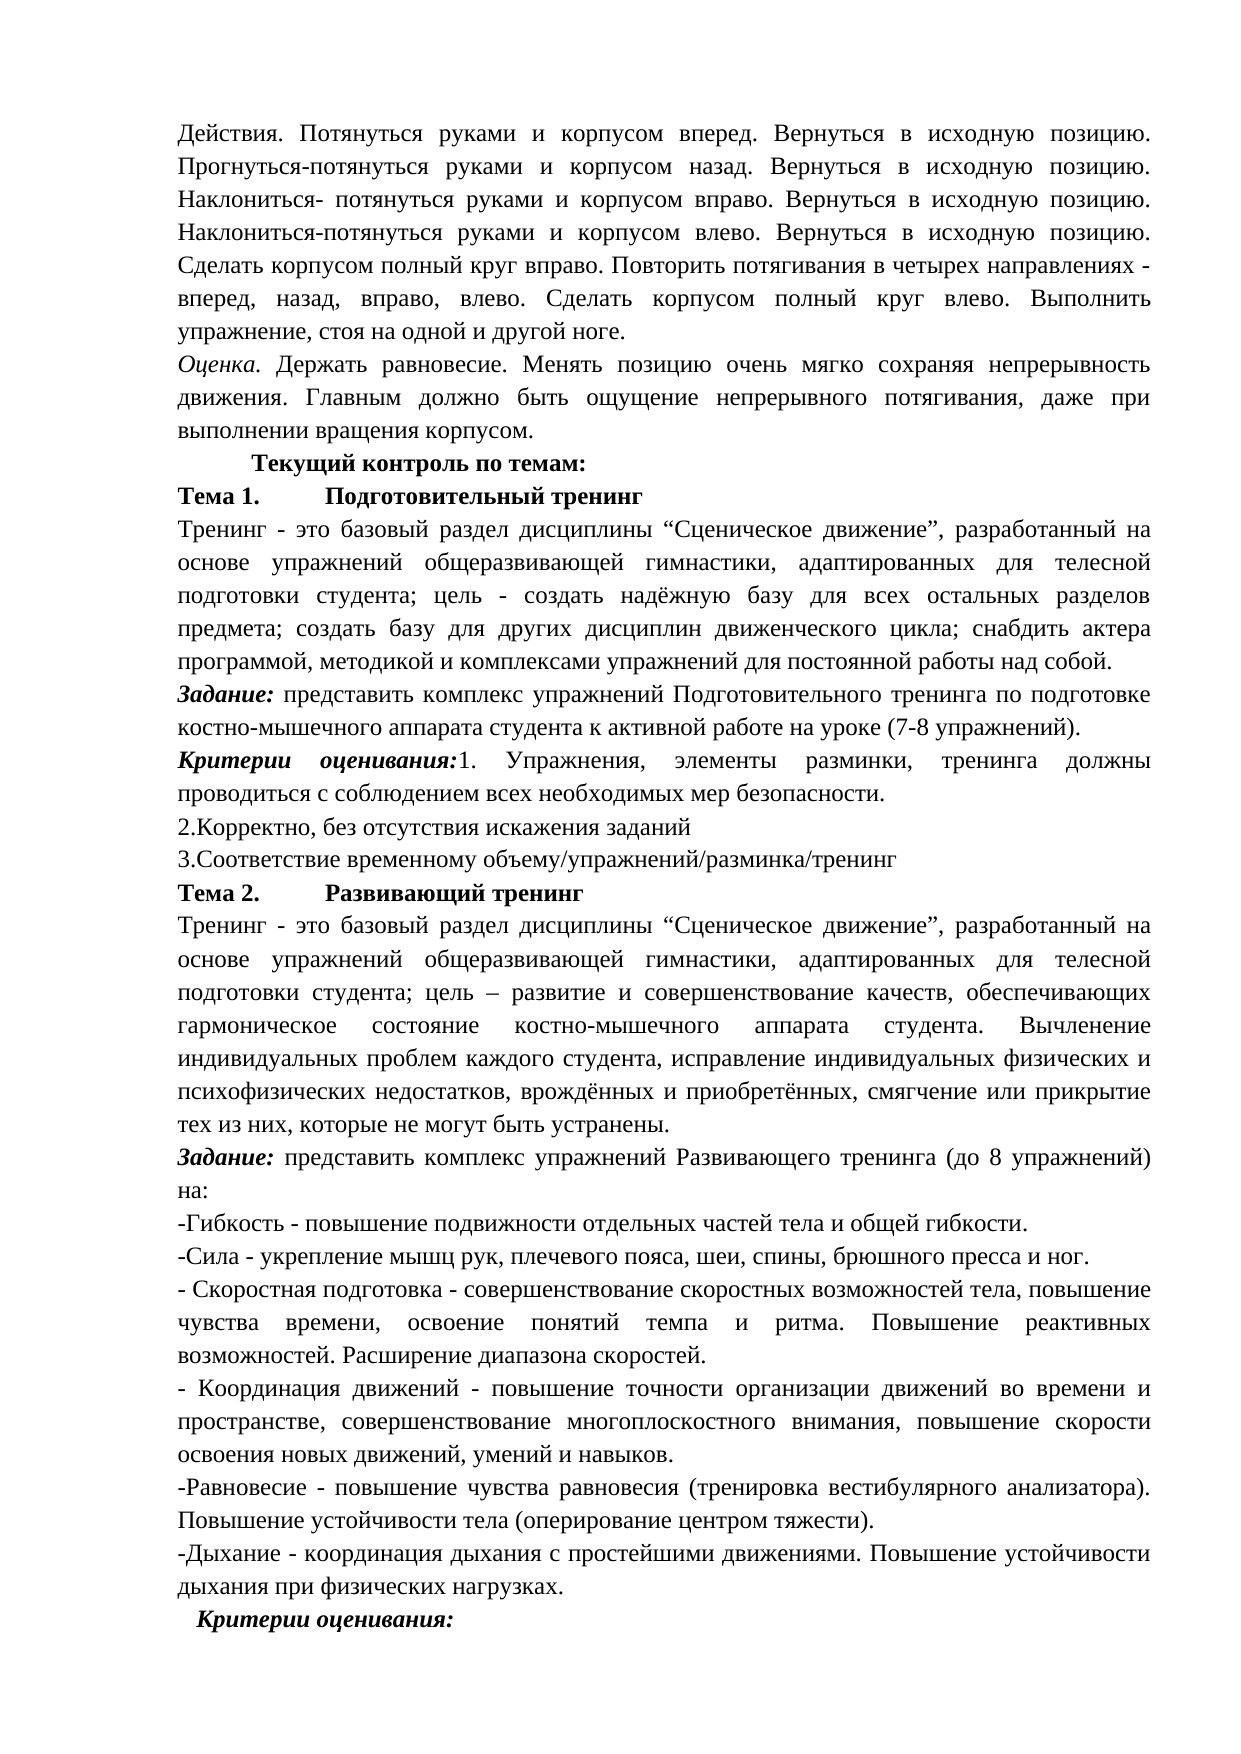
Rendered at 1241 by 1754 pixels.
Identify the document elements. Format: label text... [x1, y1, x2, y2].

text -Дыхание - координация дыхания с простейшими движениями. Повышение устойчивости дыхания при физических нагрузках. [177, 1538, 1152, 1600]
text Тема 2. Развивающий тренинг [177, 878, 1152, 906]
text Критерии оценивания:1. Упражнения, элементы разминки, тренинга должны проводиться с соблюдением всех необходимых мер безопасности. [177, 746, 1152, 807]
text Действия. Потянуться руками и корпусом вперед. Вернуться в исходную позицию. Прогнуться-потянуться руками и корпусом назад. Вернуться в исходную позицию. Наклониться- потянуться руками и корпусом вправо. Вернуться в исходную позицию. Наклониться-потянуться руками и корпусом влево. Вернуться в исходную позицию. Сделать корпусом полный круг вправо. Повторить потягивания в четырех направлениях - вперед, назад, вправо, влево. Сделать корпусом полный круг влево. Выполнить упражнение, стоя на одной и другой ноге. [177, 118, 1152, 345]
text -Сила - укрепление мышц рук, плечевого пояса, шеи, спины, брюшного пресса и ног. [177, 1241, 1152, 1269]
text 2.Корректно, без отсутствия искажения заданий [177, 812, 1152, 840]
text -Гибкость - повышение подвижности отдельных частей тела и общей гибкости. [177, 1208, 1152, 1237]
text Тренинг - это базовый раздел дисциплины “Сценическое движение”, разработанный на основе упражнений общеразвивающей гимнастики, адаптированных для телесной подготовки студента; цель – развитие и совершенствование качеств, обеспечивающих гармоническое состояние костно-мышечного аппарата студента. Вычленение индивидуальных проблем каждого студента, исправление индивидуальных физических и психофизических недостатков, врождённых и приобретённых, смягчение или прикрытие тех из них, которые не могут быть устранены. [177, 911, 1152, 1137]
text Задание: представить комплекс упражнений Подготовительного тренинга по подготовке костно-мышечного аппарата студента к активной работе на уроке (7-8 упражнений). [177, 679, 1152, 741]
text 3.Соответствие временному объему/упражнений/разминка/тренинг [177, 844, 1152, 873]
text Тренинг - это базовый раздел дисциплины “Сценическое движение”, разработанный на основе упражнений общеразвивающей гимнастики, адаптированных для телесной подготовки студента; цель - создать надёжную базу для всех остальных разделов предмета; создать базу для других дисциплин движенческого цикла; снабдить актера программой, методикой и комплексами упражнений для постоянной работы над собой. [177, 514, 1152, 675]
text Задание: представить комплекс упражнений Развивающего тренинга (до 8 упражнений) на: [177, 1142, 1152, 1203]
text -Равновесие - повышение чувства равновесия (тренировка вестибулярного анализатора). Повышение устойчивости тела (оперирование центром тяжести). [177, 1472, 1152, 1534]
text - Координация движений - повышение точности организации движений во времени и пространстве, совершенствование многоплоскостного внимания, повышение скорости освоения новых движений, умений и навыков. [177, 1373, 1152, 1468]
text - Скоростная подготовка - совершенствование скоростных возможностей тела, повышение чувства времени, освоение понятий темпа и ритма. Повышение реактивных возможностей. Расширение диапазона скоростей. [177, 1274, 1152, 1369]
text Тема 1. Подготовительный тренинг [177, 481, 1152, 510]
text Оценка. Держать равновесие. Менять позицию очень мягко сохраняя непрерывность движения. Главным должно быть ощущение непрерывного потягивания, даже при выполнении вращения корпусом. [177, 349, 1152, 444]
text Критерии оценивания: [177, 1604, 1152, 1633]
text Текущий контроль по темам: [177, 448, 1152, 477]
